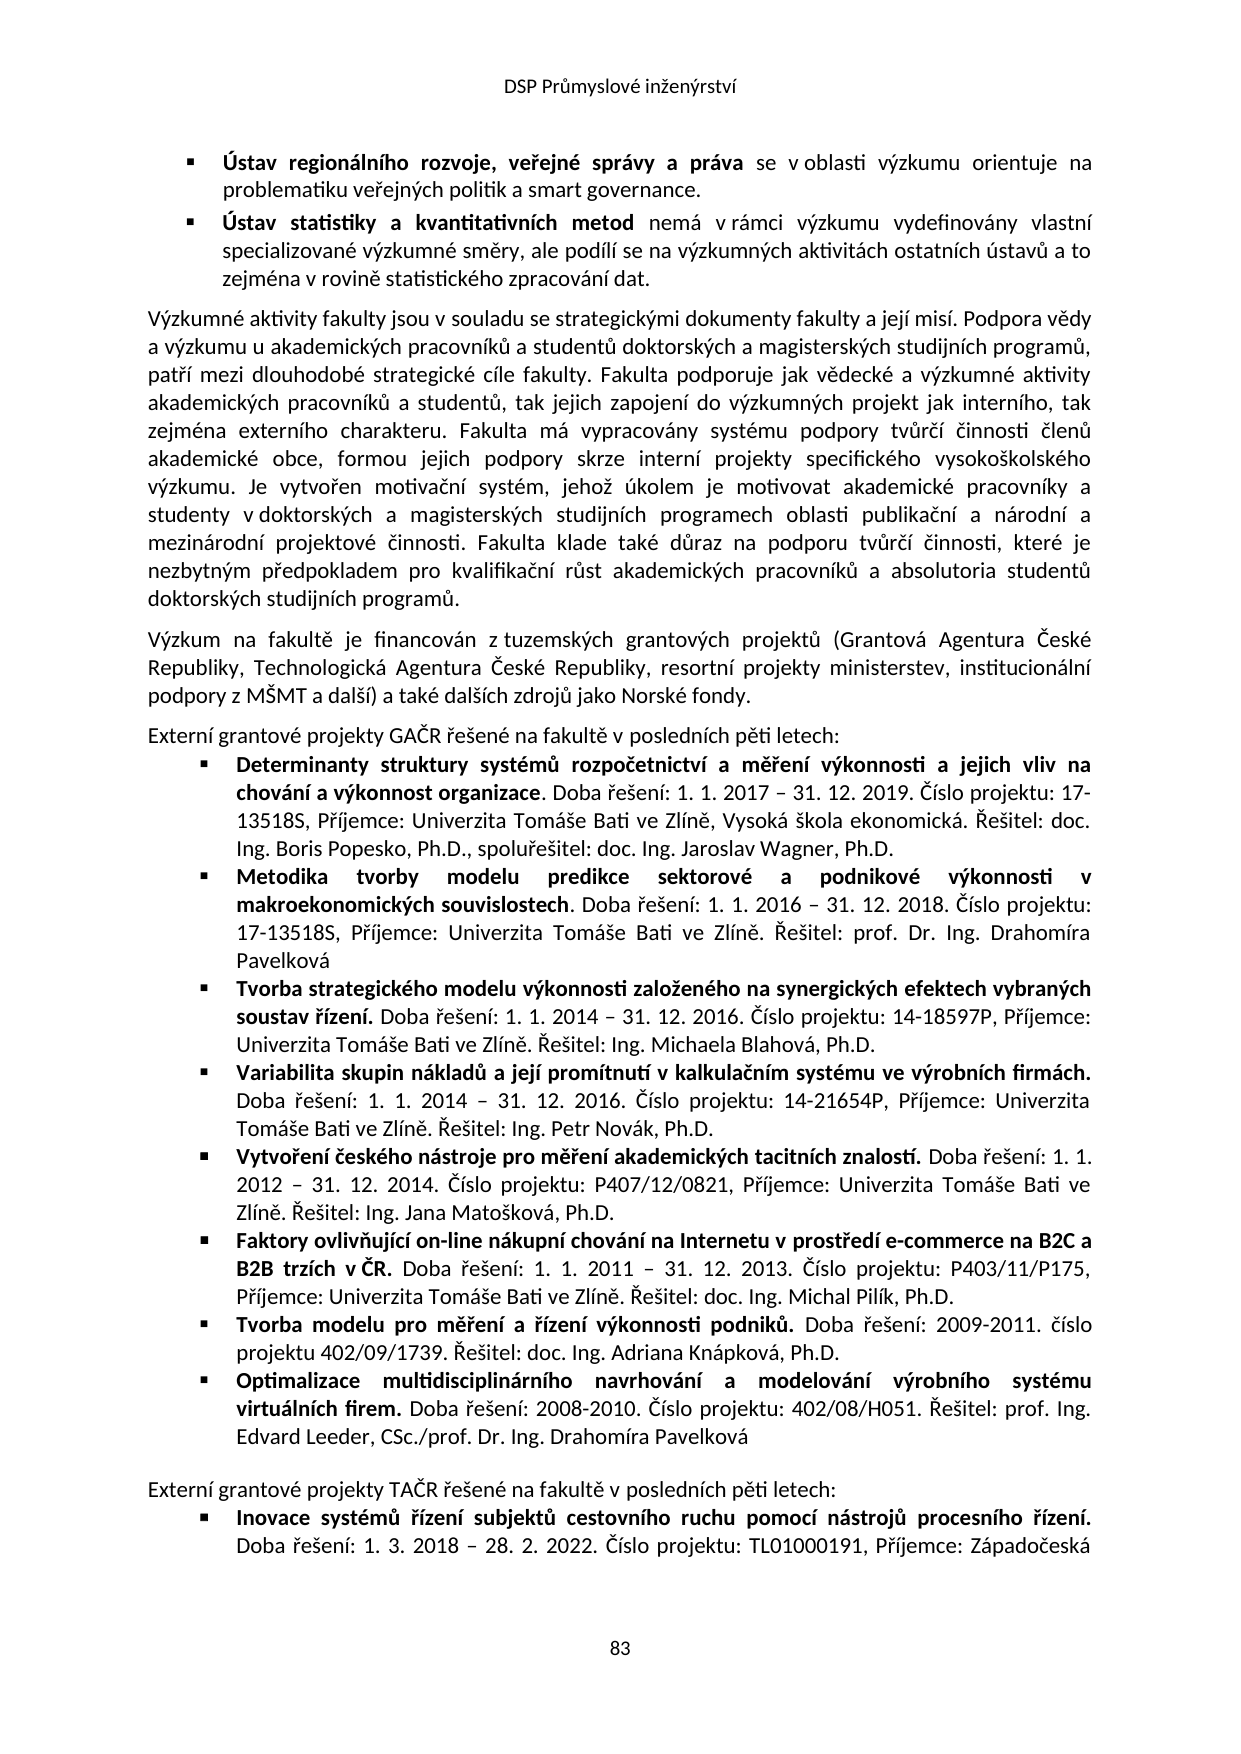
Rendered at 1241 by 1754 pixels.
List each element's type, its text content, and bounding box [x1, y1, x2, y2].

subtitle Ústav statistiky a kvantitativních metod nemá v rámci výzkumu vydefinovány vlastní specializované výzkumné směry, ale podílí se na výzkumných aktivitách ostatních ústavů a to zejména v rovině statistického zpracování dat. [185, 208, 1093, 292]
list Tvorba strategického modelu výkonnosti založeného na synergických efektech vybraných soustav řízení. Doba řešení: 1. 1. 2014 – 31. 12. 2016. Číslo projektu: 14-18597P, Příjemce: Univerzita Tomáše Bati ve Zlíně. Řešitel: Ing. Michaela Blahová, Ph.D. [199, 974, 1093, 1058]
list Vytvoření českého nástroje pro měření akademických tacitních znalostí. Doba řešení: 1. 1. 2012 – 31. 12. 2014. Číslo projektu: P407/12/0821, Příjemce: Univerzita Tomáše Bati ve Zlíně. Řešitel: Ing. Jana Matošková, Ph.D. [199, 1142, 1093, 1226]
list Variabilita skupin nákladů a její promítnutí v kalkulačním systému ve výrobních firmách. Doba řešení: 1. 1. 2014 – 31. 12. 2016. Číslo projektu: 14-21654P, Příjemce: Univerzita Tomáše Bati ve Zlíně. Řešitel: Ing. Petr Novák, Ph.D. [199, 1058, 1093, 1142]
text Výzkumné aktivity fakulty jsou v souladu se strategickými dokumenty fakulty a její misí. Podpora vědy a výzkumu u akademických pracovníků a studentů doktorských a magisterských studijních programů, patří mezi dlouhodobé strategické cíle fakulty. Fakulta podporuje jak vědecké a výzkumné aktivity akademických pracovníků a studentů, tak jejich zapojení do výzkumných projekt jak interního, tak zejména externího charakteru. Fakulta má vypracovány systému podpory tvůrčí činnosti členů akademické obce, formou jejich podpory skrze interní projekty specifického vysokoškolského výzkumu. Je vytvořen motivační systém, jehož úkolem je motivovat akademické pracovníky a studenty v doktorských a magisterských studijních programech oblasti publikační a národní a mezinárodní projektové činnosti. Fakulta klade také důraz na podporu tvůrčí činnosti, které je nezbytným předpokladem pro kvalifikační růst akademických pracovníků a absolutoria studentů doktorských studijních programů. [148, 304, 1093, 613]
text Externí grantové projekty GAČR řešené na fakultě v posledních pěti letech: [148, 722, 1093, 750]
list Metodika tvorby modelu predikce sektorové a podnikové výkonnosti v makroekonomických souvislostech. Doba řešení: 1. 1. 2016 – 31. 12. 2018. Číslo projektu: 17-13518S, Příjemce: Univerzita Tomáše Bati ve Zlíně. Řešitel: prof. Dr. Ing. Drahomíra Pavelková [199, 862, 1093, 974]
text Výzkum na fakultě je financován z tuzemských grantových projektů (Grantová Agentura České Republiky, Technologická Agentura České Republiky, resortní projekty ministerstev, institucionální podpory z MŠMT a další) a také dalších zdrojů jako Norské fondy. [148, 625, 1093, 709]
list Optimalizace multidisciplinárního navrhování a modelování výrobního systému virtuálních firem. Doba řešení: 2008-2010. Číslo projektu: 402/08/H051. Řešitel: prof. Ing. Edvard Leeder, CSc./prof. Dr. Ing. Drahomíra Pavelková [199, 1366, 1093, 1450]
list Tvorba modelu pro měření a řízení výkonnosti podniků. Doba řešení: 2009-2011. číslo projektu 402/09/1739. Řešitel: doc. Ing. Adriana Knápková, Ph.D. [199, 1310, 1093, 1366]
list Determinanty struktury systémů rozpočetnictví a měření výkonnosti a jejich vliv na chování a výkonnost organizace. Doba řešení: 1. 1. 2017 – 31. 12. 2019. Číslo projektu: 17-13518S, Příjemce: Univerzita Tomáše Bati ve Zlíně, Vysoká škola ekonomická. Řešitel: doc. Ing. Boris Popesko, Ph.D., spoluřešitel: doc. Ing. Jaroslav Wagner, Ph.D. [199, 750, 1093, 862]
list Ústav regionálního rozvoje, veřejné správy a práva se v oblasti výzkumu orientuje na problematiku veřejných politik a smart governance. [185, 148, 1093, 204]
text Externí grantové projekty TAČR řešené na fakultě v posledních pěti letech: [148, 1475, 1093, 1503]
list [199, 1503, 1093, 1559]
list Faktory ovlivňující on-line nákupní chování na Internetu v prostředí e-commerce na B2C a B2B trzích v ČR. Doba řešení: 1. 1. 2011 – 31. 12. 2013. Číslo projektu: P403/11/P175, Příjemce: Univerzita Tomáše Bati ve Zlíně. Řešitel: doc. Ing. Michal Pilík, Ph.D. [199, 1226, 1093, 1310]
